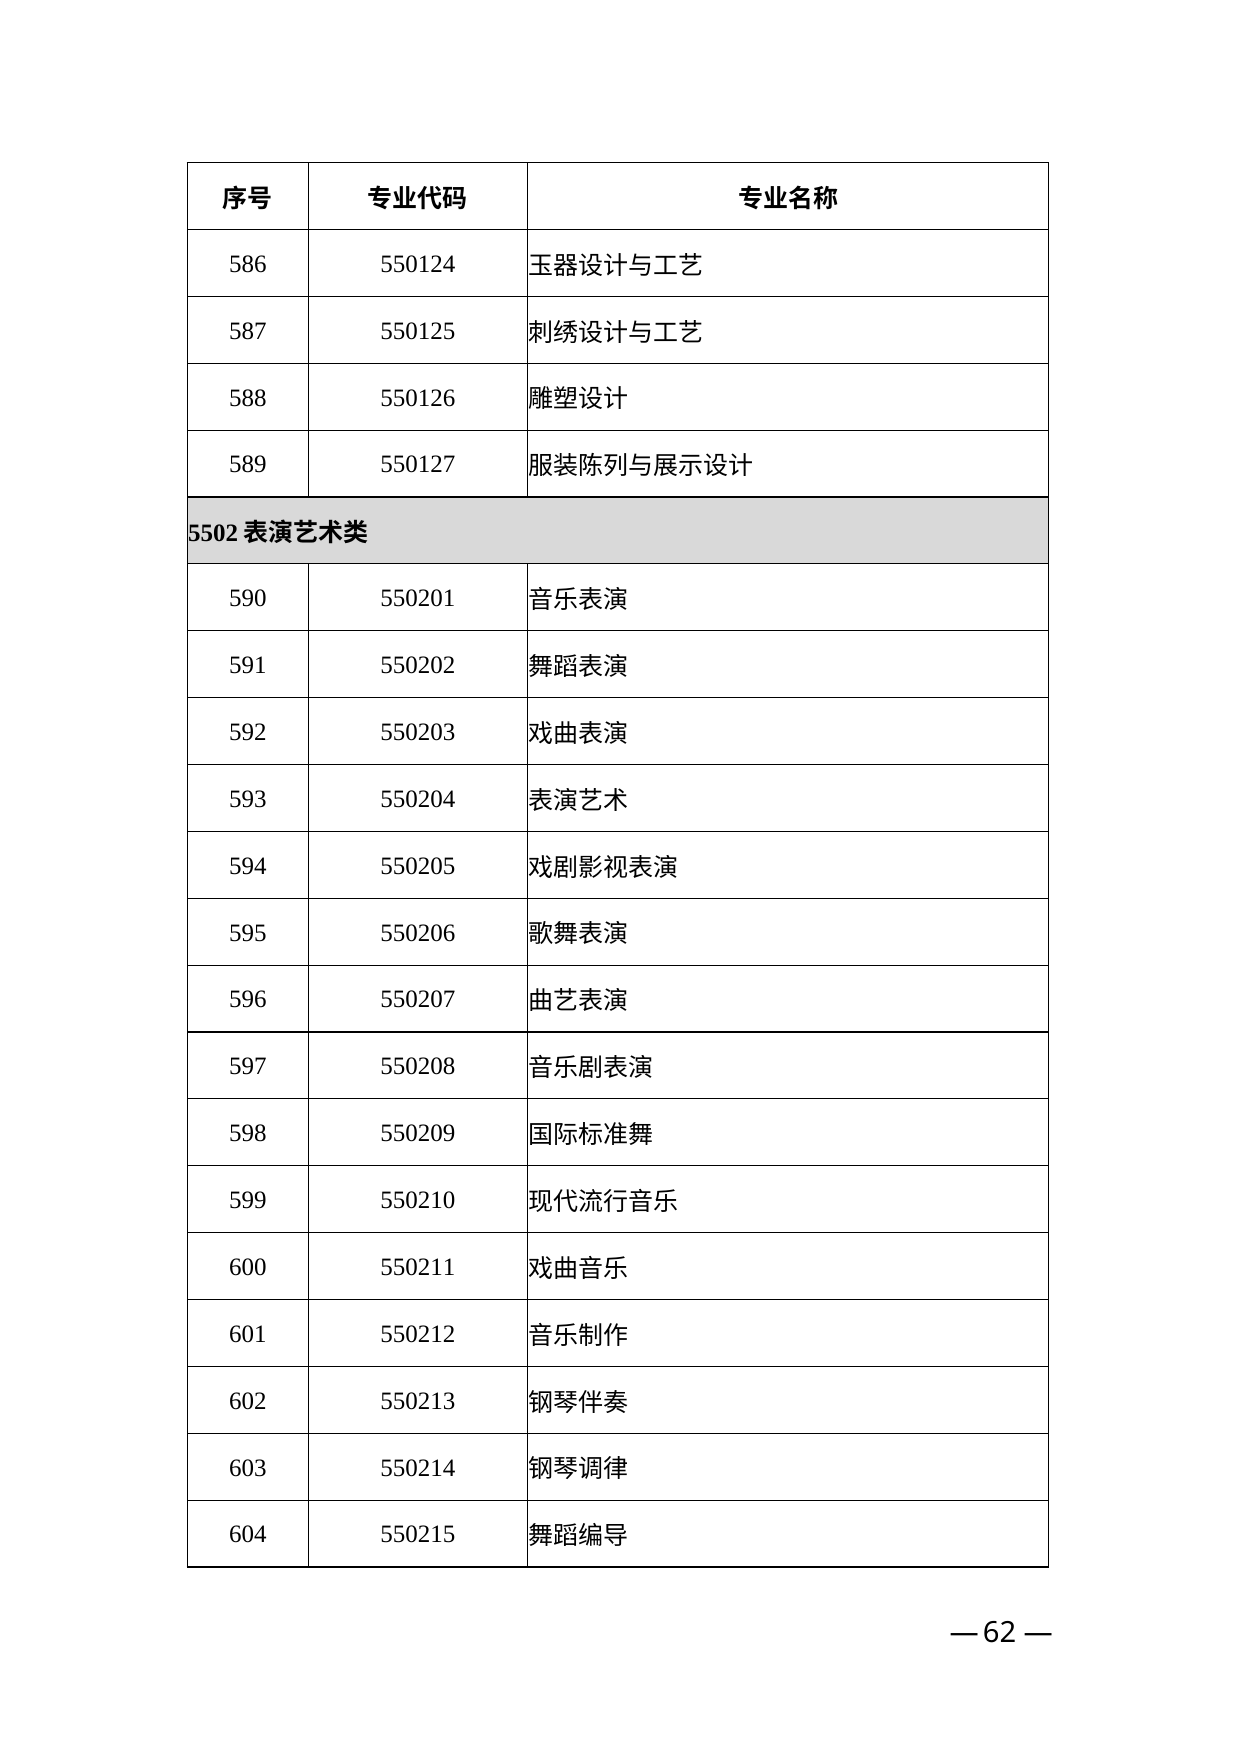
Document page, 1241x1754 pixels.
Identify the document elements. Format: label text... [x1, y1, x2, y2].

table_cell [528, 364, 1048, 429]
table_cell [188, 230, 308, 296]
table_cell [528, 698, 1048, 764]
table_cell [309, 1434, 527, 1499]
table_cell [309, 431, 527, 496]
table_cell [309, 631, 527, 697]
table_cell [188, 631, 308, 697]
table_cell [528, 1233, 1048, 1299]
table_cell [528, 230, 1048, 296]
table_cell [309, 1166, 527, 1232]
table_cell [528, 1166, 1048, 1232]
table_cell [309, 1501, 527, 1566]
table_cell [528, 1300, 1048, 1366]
table_header 专业代码 [309, 163, 527, 229]
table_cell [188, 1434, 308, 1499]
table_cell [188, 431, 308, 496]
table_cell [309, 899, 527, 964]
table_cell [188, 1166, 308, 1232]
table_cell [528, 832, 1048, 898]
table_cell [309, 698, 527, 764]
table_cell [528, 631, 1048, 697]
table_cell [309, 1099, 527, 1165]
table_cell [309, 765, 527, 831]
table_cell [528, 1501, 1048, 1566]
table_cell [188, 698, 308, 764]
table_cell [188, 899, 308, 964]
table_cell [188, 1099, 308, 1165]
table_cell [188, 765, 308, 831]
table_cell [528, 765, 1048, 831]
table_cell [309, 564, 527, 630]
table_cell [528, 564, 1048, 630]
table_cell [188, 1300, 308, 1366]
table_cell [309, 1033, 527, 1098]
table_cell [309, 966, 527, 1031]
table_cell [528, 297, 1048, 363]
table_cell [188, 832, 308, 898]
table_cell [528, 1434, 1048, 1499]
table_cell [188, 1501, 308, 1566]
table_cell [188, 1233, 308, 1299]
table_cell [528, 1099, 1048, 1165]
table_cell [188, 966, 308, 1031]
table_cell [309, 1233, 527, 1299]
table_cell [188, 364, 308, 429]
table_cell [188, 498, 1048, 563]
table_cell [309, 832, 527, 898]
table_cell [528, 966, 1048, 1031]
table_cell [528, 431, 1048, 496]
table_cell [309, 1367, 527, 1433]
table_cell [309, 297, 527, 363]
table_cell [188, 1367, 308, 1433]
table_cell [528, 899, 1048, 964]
table_header 序号 [188, 163, 308, 229]
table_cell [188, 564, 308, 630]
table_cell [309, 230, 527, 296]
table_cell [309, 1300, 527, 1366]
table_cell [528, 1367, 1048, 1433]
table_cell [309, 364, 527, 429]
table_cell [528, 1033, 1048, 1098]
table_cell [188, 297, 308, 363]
table_header 专业名称 [528, 163, 1048, 229]
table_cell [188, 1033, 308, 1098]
